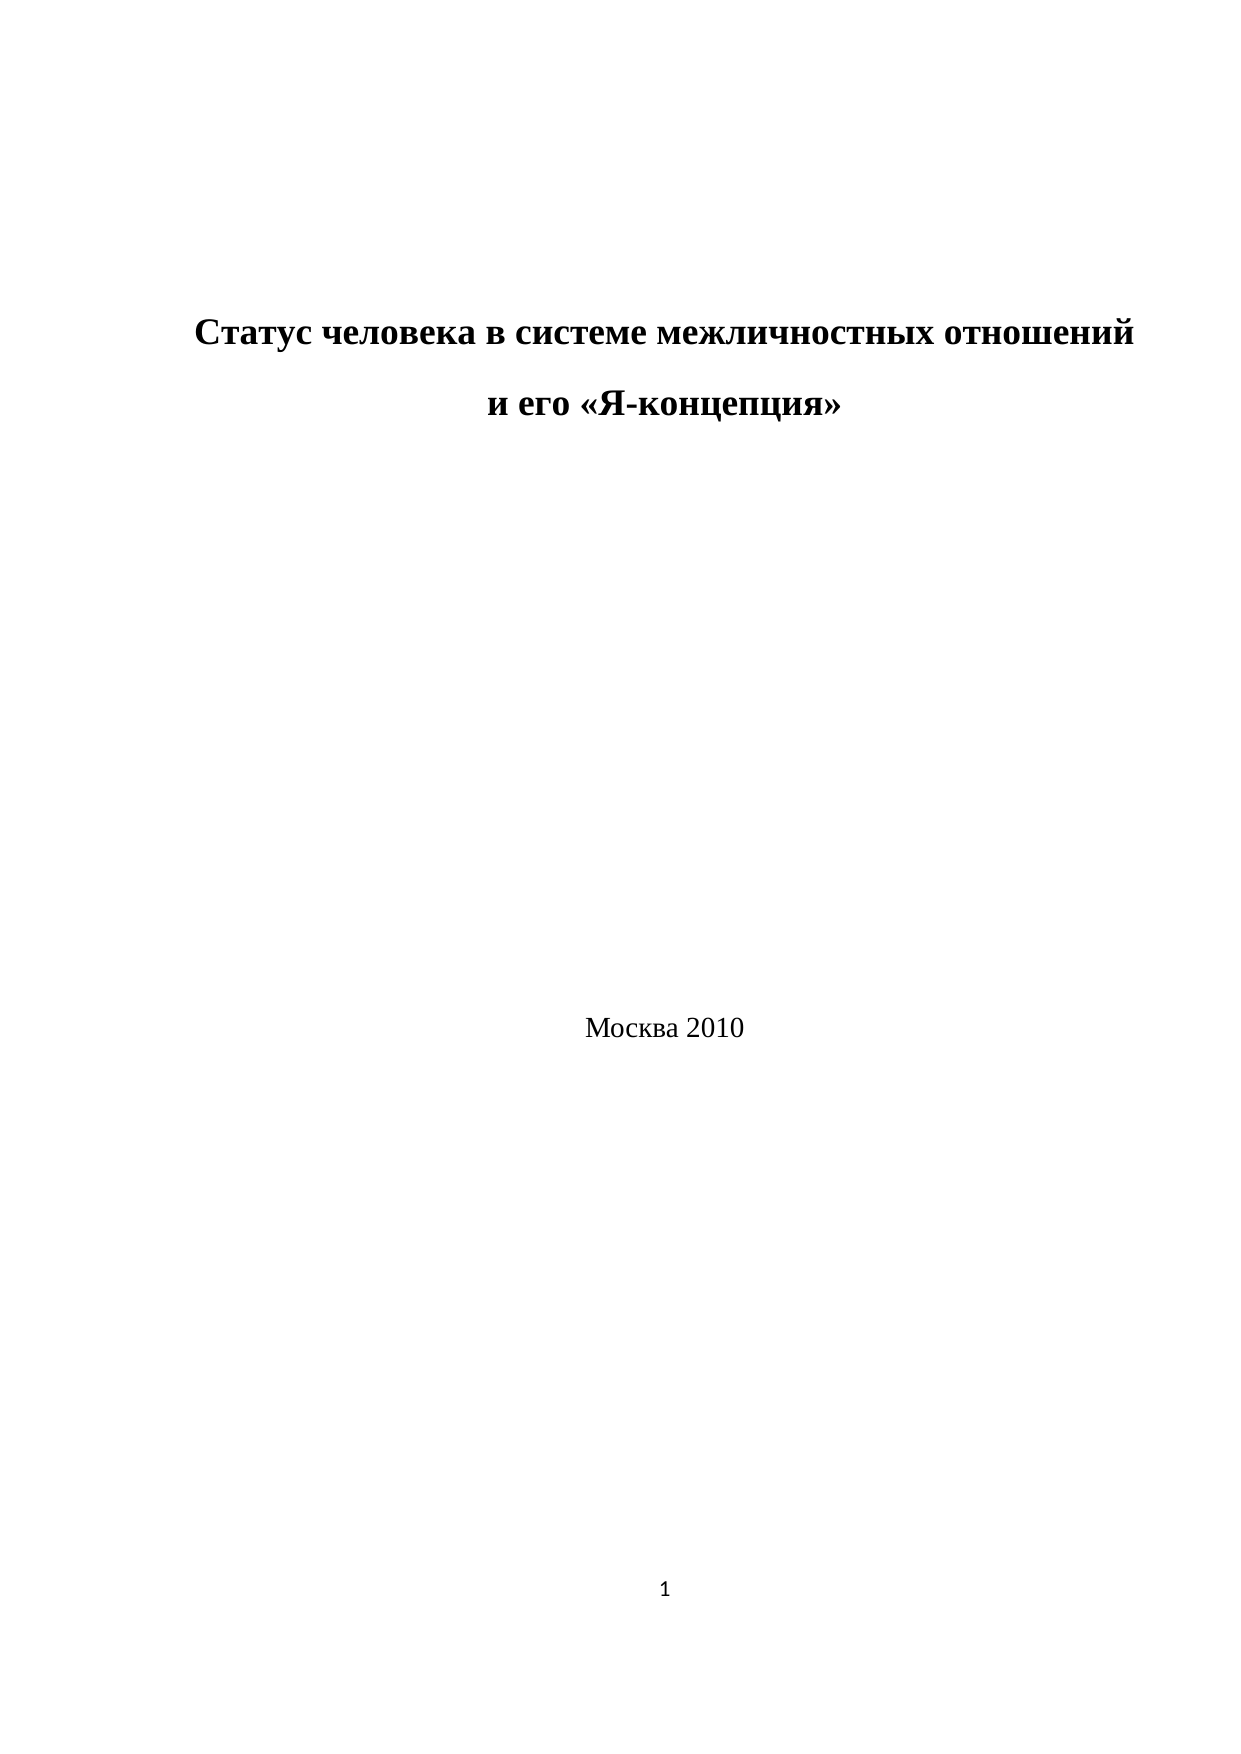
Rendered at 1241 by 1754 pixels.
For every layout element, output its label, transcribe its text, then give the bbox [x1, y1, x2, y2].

text и его «Я-концепция» [177, 380, 1152, 423]
text Москва 2010 [177, 1011, 1152, 1044]
text Статус человека в системе межличностных отношений [177, 310, 1152, 353]
